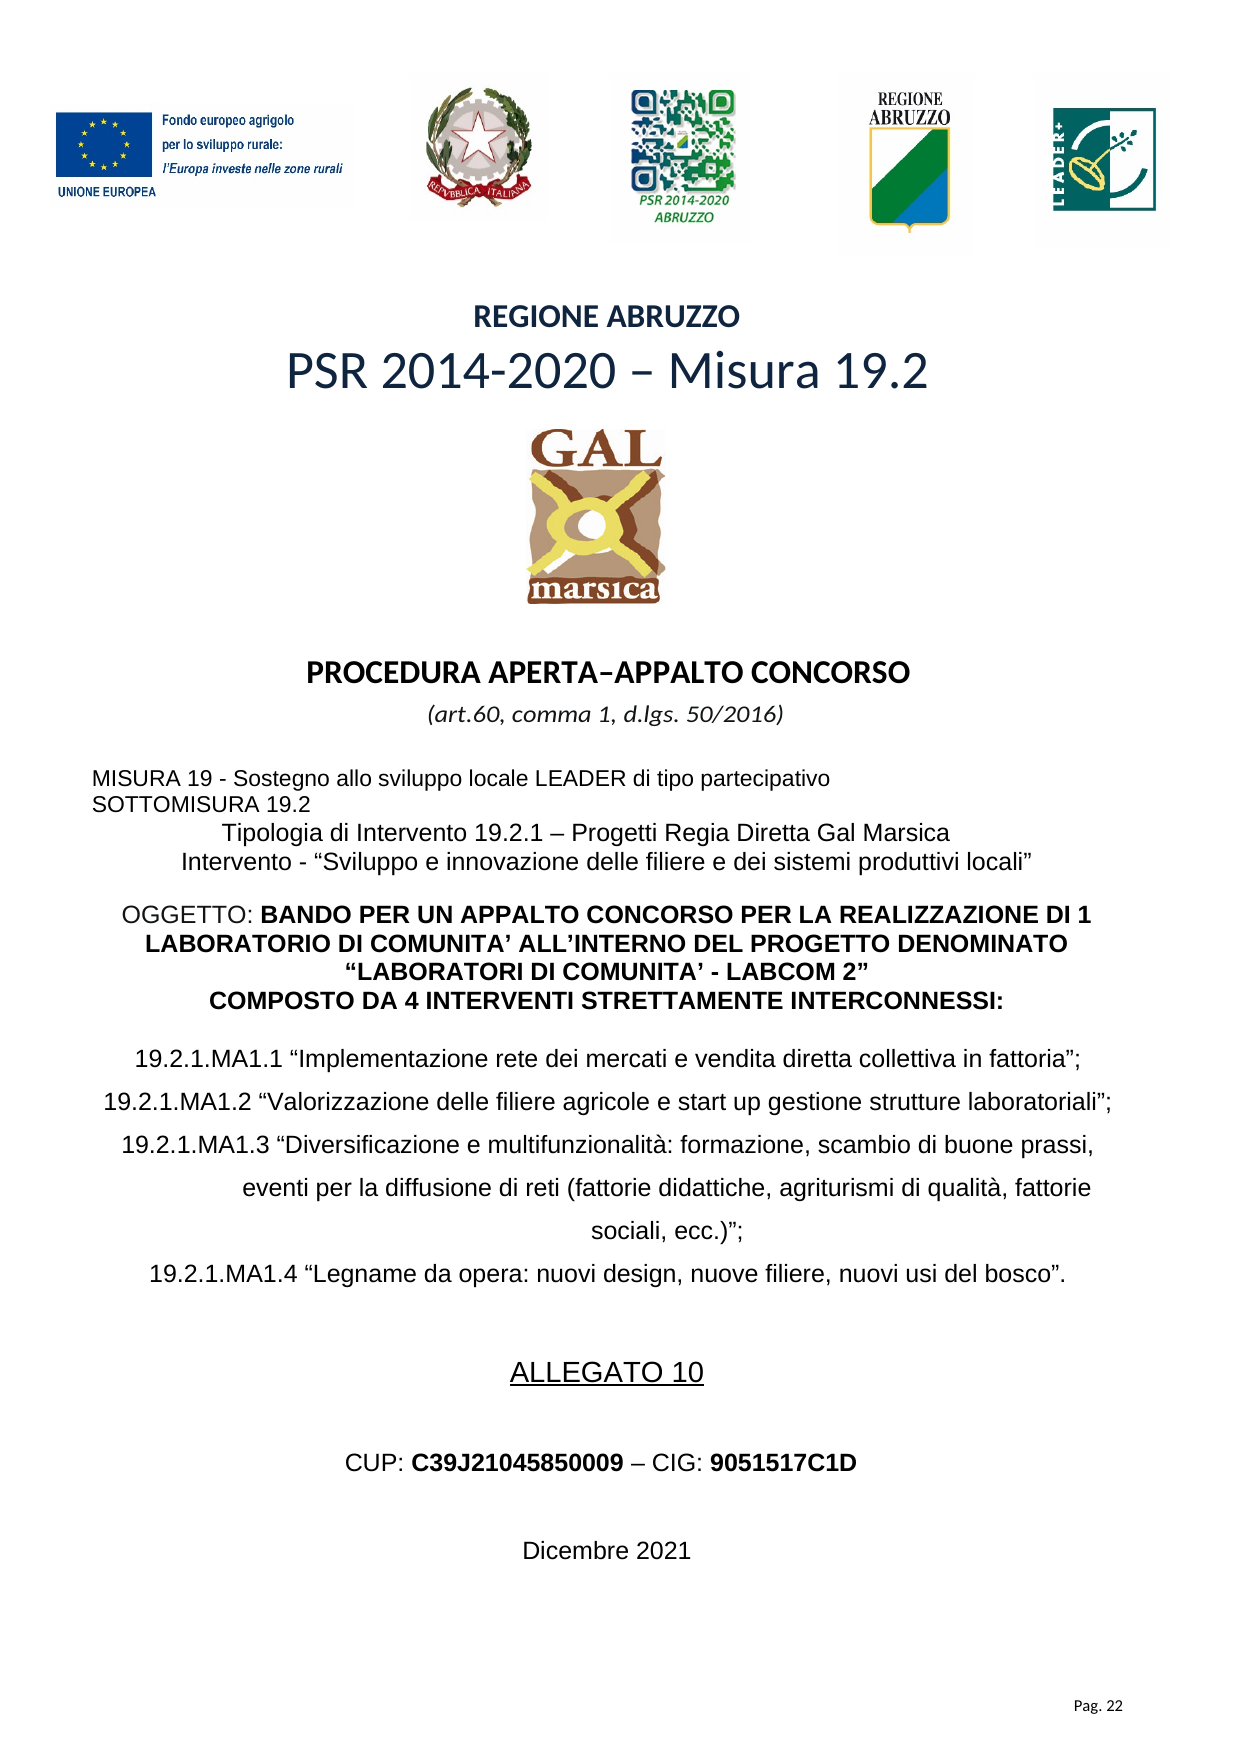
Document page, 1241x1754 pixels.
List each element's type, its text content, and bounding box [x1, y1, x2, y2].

picture [409, 73, 549, 221]
text Tipologia di Intervento 19.2.1 – Progetti Regia Diretta Gal Marsica [136, 818, 1036, 847]
subtitle ALLEGATO 10 [92, 1355, 1122, 1389]
subtitle 19.2.1.MA1.3 “Diversificazione e multifunzionalità: formazione, scambio di buone prassi, eventi per la diffusione di reti (fattorie didattiche, agriturismi di qualità, fattorie sociali, ecc.)”; [92, 1130, 1125, 1245]
text Intervento - “Sviluppo e innovazione delle filiere e dei sistemi produttivi locali” [92, 847, 1122, 876]
text Dicembre 2021 [92, 1536, 1122, 1564]
picture [1033, 73, 1171, 249]
text OGGETTO: BANDO PER UN APPALTO CONCORSO PER LA REALIZZAZIONE DI 1 LABORATORIO DI COMUNITA’ ALL’INTERNO DEL PROGETTO DENOMINATO “LABORATORI DI COMUNITA’ - LABCOM 2” [92, 900, 1122, 986]
picture [50, 103, 354, 209]
picture [609, 73, 750, 243]
text COMPOSTO DA 4 INTERVENTI STRETTAMENTE INTERCONNESSI: [92, 986, 1122, 1015]
picture [837, 73, 976, 257]
subtitle 19.2.1.MA1.1 “Implementazione rete dei mercati e vendita diretta collettiva in fattoria”; [92, 1043, 1125, 1072]
text (art.60, comma 1, d.lgs. 50/2016) [92, 699, 1122, 728]
subtitle 19.2.1.MA1.4 “Legname da opera: nuovi design, nuove filiere, nuovi usi del bosco”. [92, 1259, 1125, 1288]
text REGIONE ABRUZZO [92, 295, 1122, 336]
text PSR 2014-2020 – Misura 19.2 [92, 336, 1122, 402]
subtitle 19.2.1.MA1.2 “Valorizzazione delle filiere agricole e start up gestione strutture laboratoriali”; [92, 1087, 1125, 1115]
picture [526, 429, 666, 604]
text PROCEDURA APERTA–APPALTO CONCORSO [92, 634, 1125, 692]
subtitle CUP: C39J21045850009 – CIG: 9051517C1D [92, 1448, 1110, 1477]
